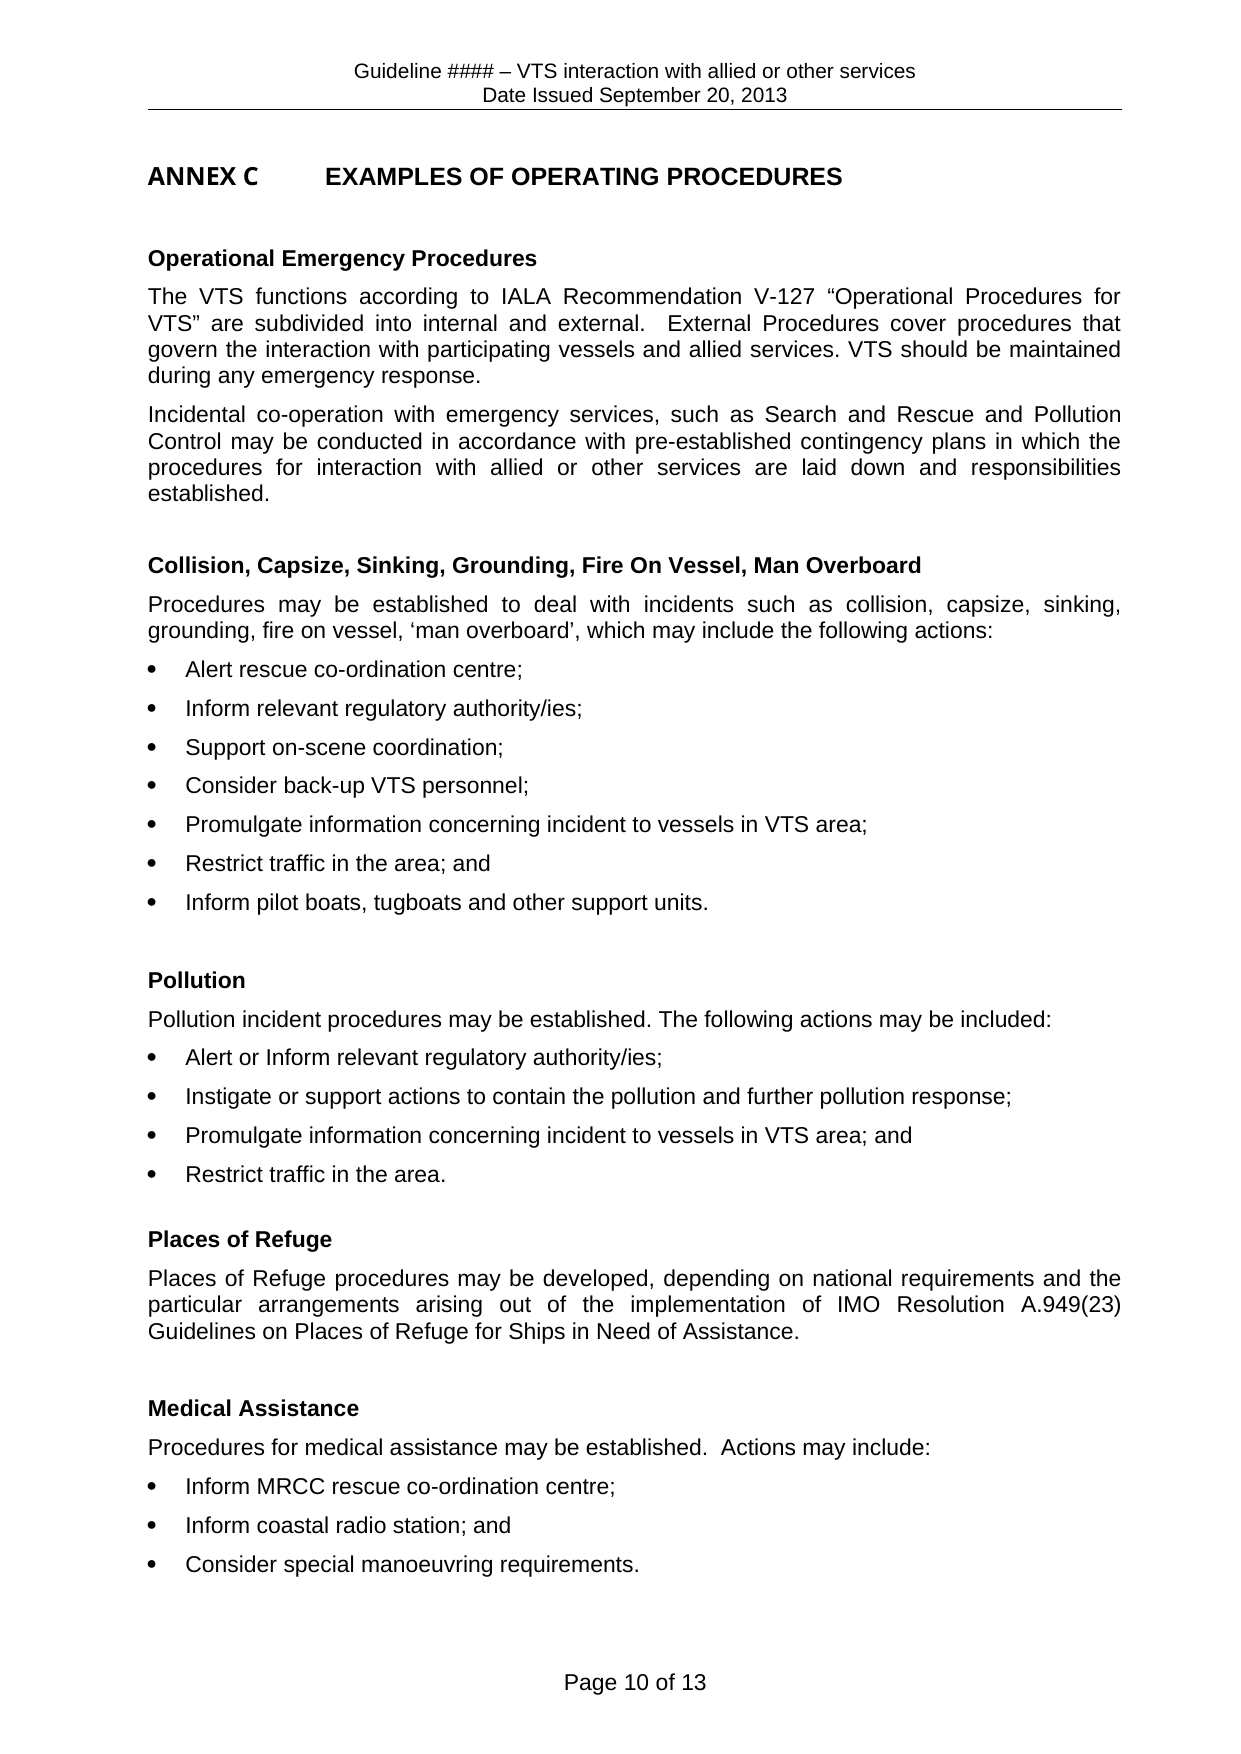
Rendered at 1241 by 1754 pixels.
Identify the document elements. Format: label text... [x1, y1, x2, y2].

text Procedures for medical assistance may be established. Actions may include: [148, 1434, 1122, 1461]
text The VTS functions according to IALA Recommendation V-127 “Operational Procedures for VTS” are subdivided into internal and external. External Procedures cover procedures that govern the interaction with participating vessels and allied services. VTS should be maintained during any emergency response. [148, 283, 1122, 389]
text Procedures may be established to deal with incidents such as collision, capsize, sinking, grounding, fire on vessel, ‘man overboard’, which may include the following actions: [148, 591, 1122, 643]
list Inform relevant regulatory authority/ies; [148, 695, 1122, 721]
list Alert or Inform relevant regulatory authority/ies; [148, 1044, 1122, 1071]
list Instigate or support actions to contain the pollution and further pollution response; [148, 1083, 1122, 1109]
text Examples of operating procedures [148, 159, 1122, 193]
list Promulgate information concerning incident to vessels in VTS area; [148, 811, 1122, 838]
text Medical Assistance [148, 1395, 1122, 1422]
text Collision, Capsize, Sinking, Grounding, Fire On Vessel, Man Overboard [148, 552, 1122, 578]
text Pollution incident procedures may be established. The following actions may be included: [148, 1006, 1122, 1032]
text Places of Refuge procedures may be developed, depending on national requirements and the particular arrangements arising out of the implementation of IMO Resolution A.949(23) Guidelines on Places of Refuge for Ships in Need of Assistance. [148, 1265, 1122, 1344]
list Inform pilot boats, tugboats and other support units. [148, 889, 1122, 915]
list Inform coastal radio station; and [148, 1512, 1122, 1538]
list Restrict traffic in the area; and [148, 850, 1122, 876]
list Consider special manoeuvring requirements. [148, 1551, 1122, 1577]
list Inform MRCC rescue co-ordination centre; [148, 1473, 1122, 1499]
list Restrict traffic in the area. [148, 1161, 1122, 1187]
text Pollution [148, 967, 1122, 993]
list Alert rescue co-ordination centre; [148, 656, 1122, 682]
list Consider back-up VTS personnel; [148, 772, 1122, 799]
text Places of Refuge [148, 1226, 1122, 1252]
text Operational Emergency Procedures [148, 244, 1122, 271]
list Support on-scene coordination; [148, 733, 1122, 760]
list Promulgate information concerning incident to vessels in VTS area; and [148, 1122, 1122, 1148]
text Incidental co-operation with emergency services, such as Search and Rescue and Pollution Control may be conducted in accordance with pre-established contingency plans in which the procedures for interaction with allied or other services are laid down and responsibilities established. [148, 401, 1122, 507]
